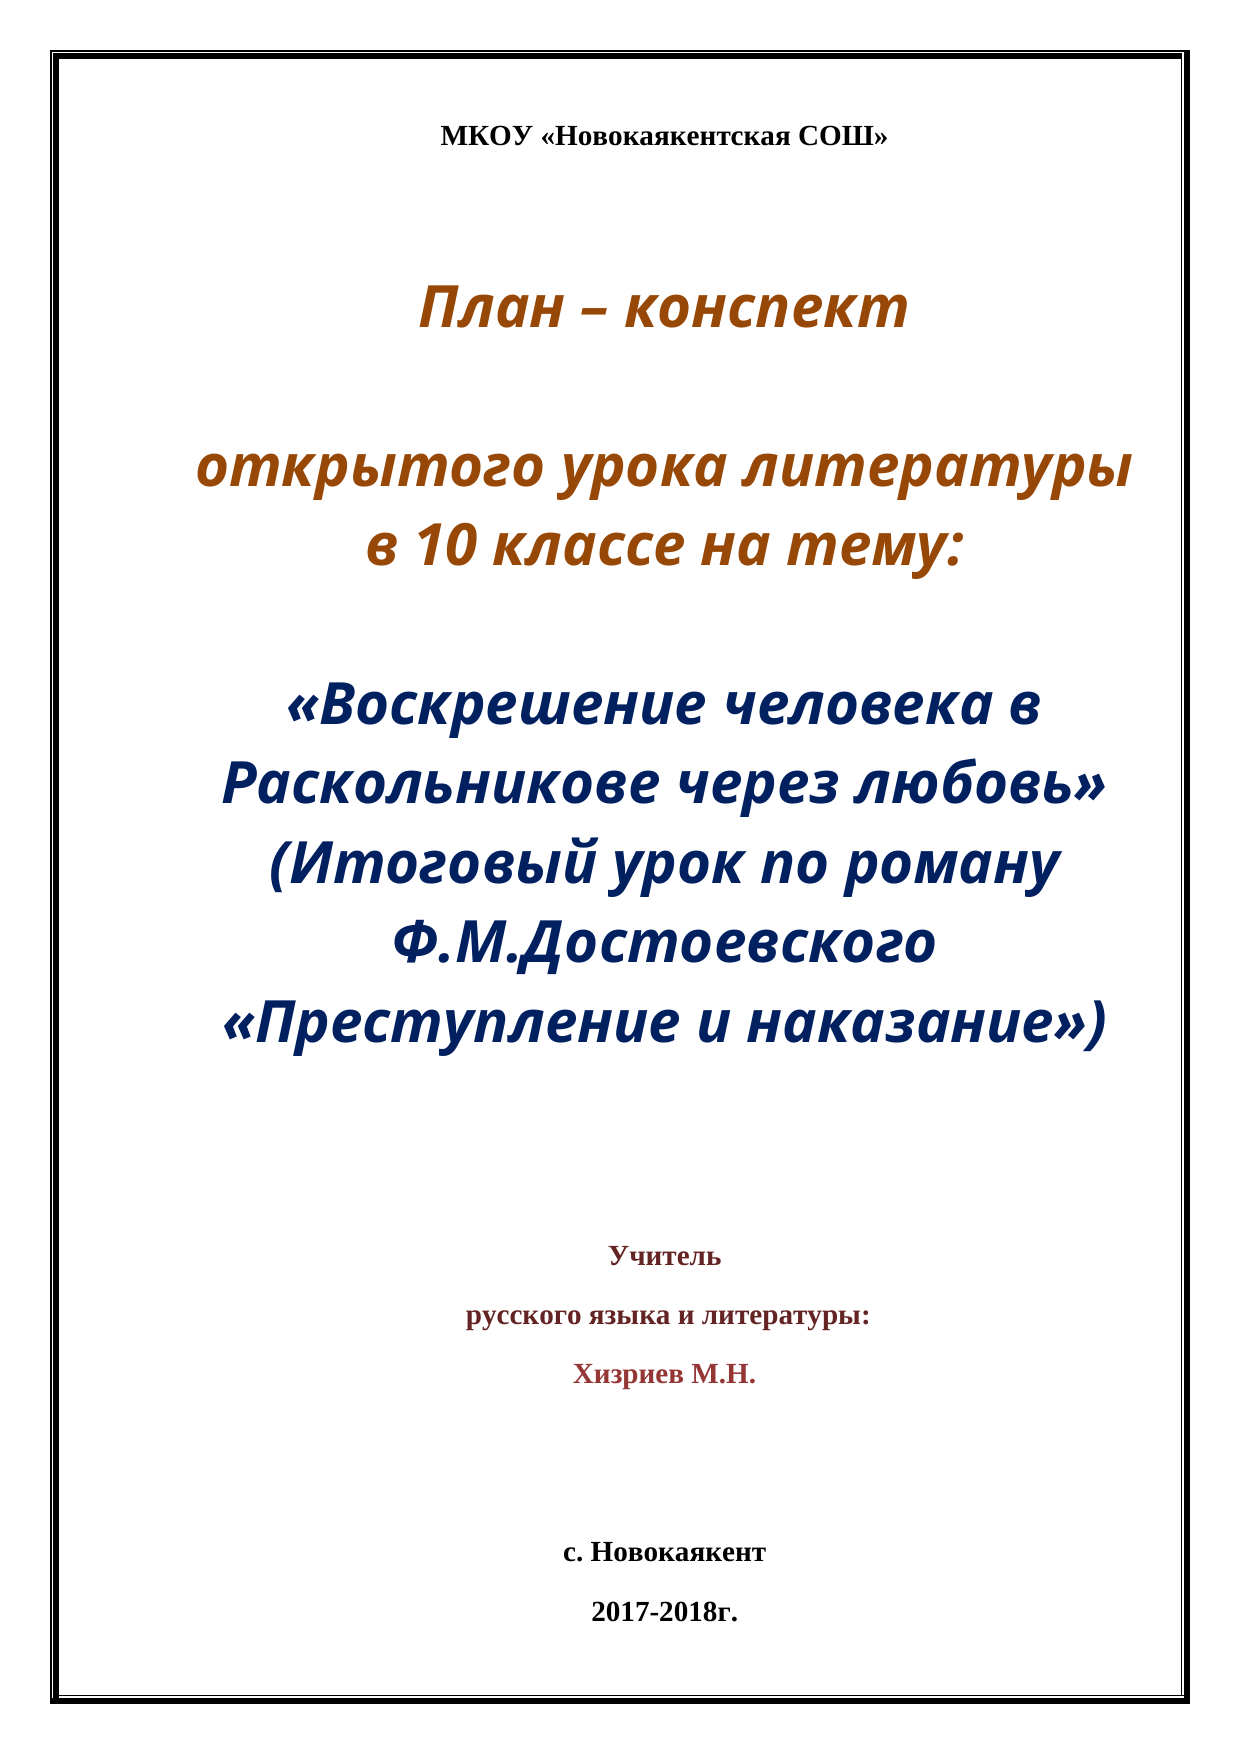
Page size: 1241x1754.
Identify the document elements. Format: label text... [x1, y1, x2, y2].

text 2017-2018г. [177, 1594, 1152, 1627]
text русского языка и литературы: [177, 1297, 1152, 1331]
text с. Новокаякент [177, 1534, 1152, 1568]
text «Воскрешение человека в Раскольникове через любовь» [177, 662, 1152, 821]
text открытого урока литературы [177, 424, 1152, 503]
text в 10 классе на тему: [177, 503, 1152, 583]
text Хизриев М.Н. [177, 1356, 1152, 1390]
text МКОУ «Новокаякентская СОШ» [177, 118, 1152, 152]
text (Итоговый урок по роману Ф.М.Достоевского «Преступление и наказание») [177, 821, 1152, 1059]
text Учитель [177, 1238, 1152, 1271]
text План – конспект [177, 265, 1152, 344]
